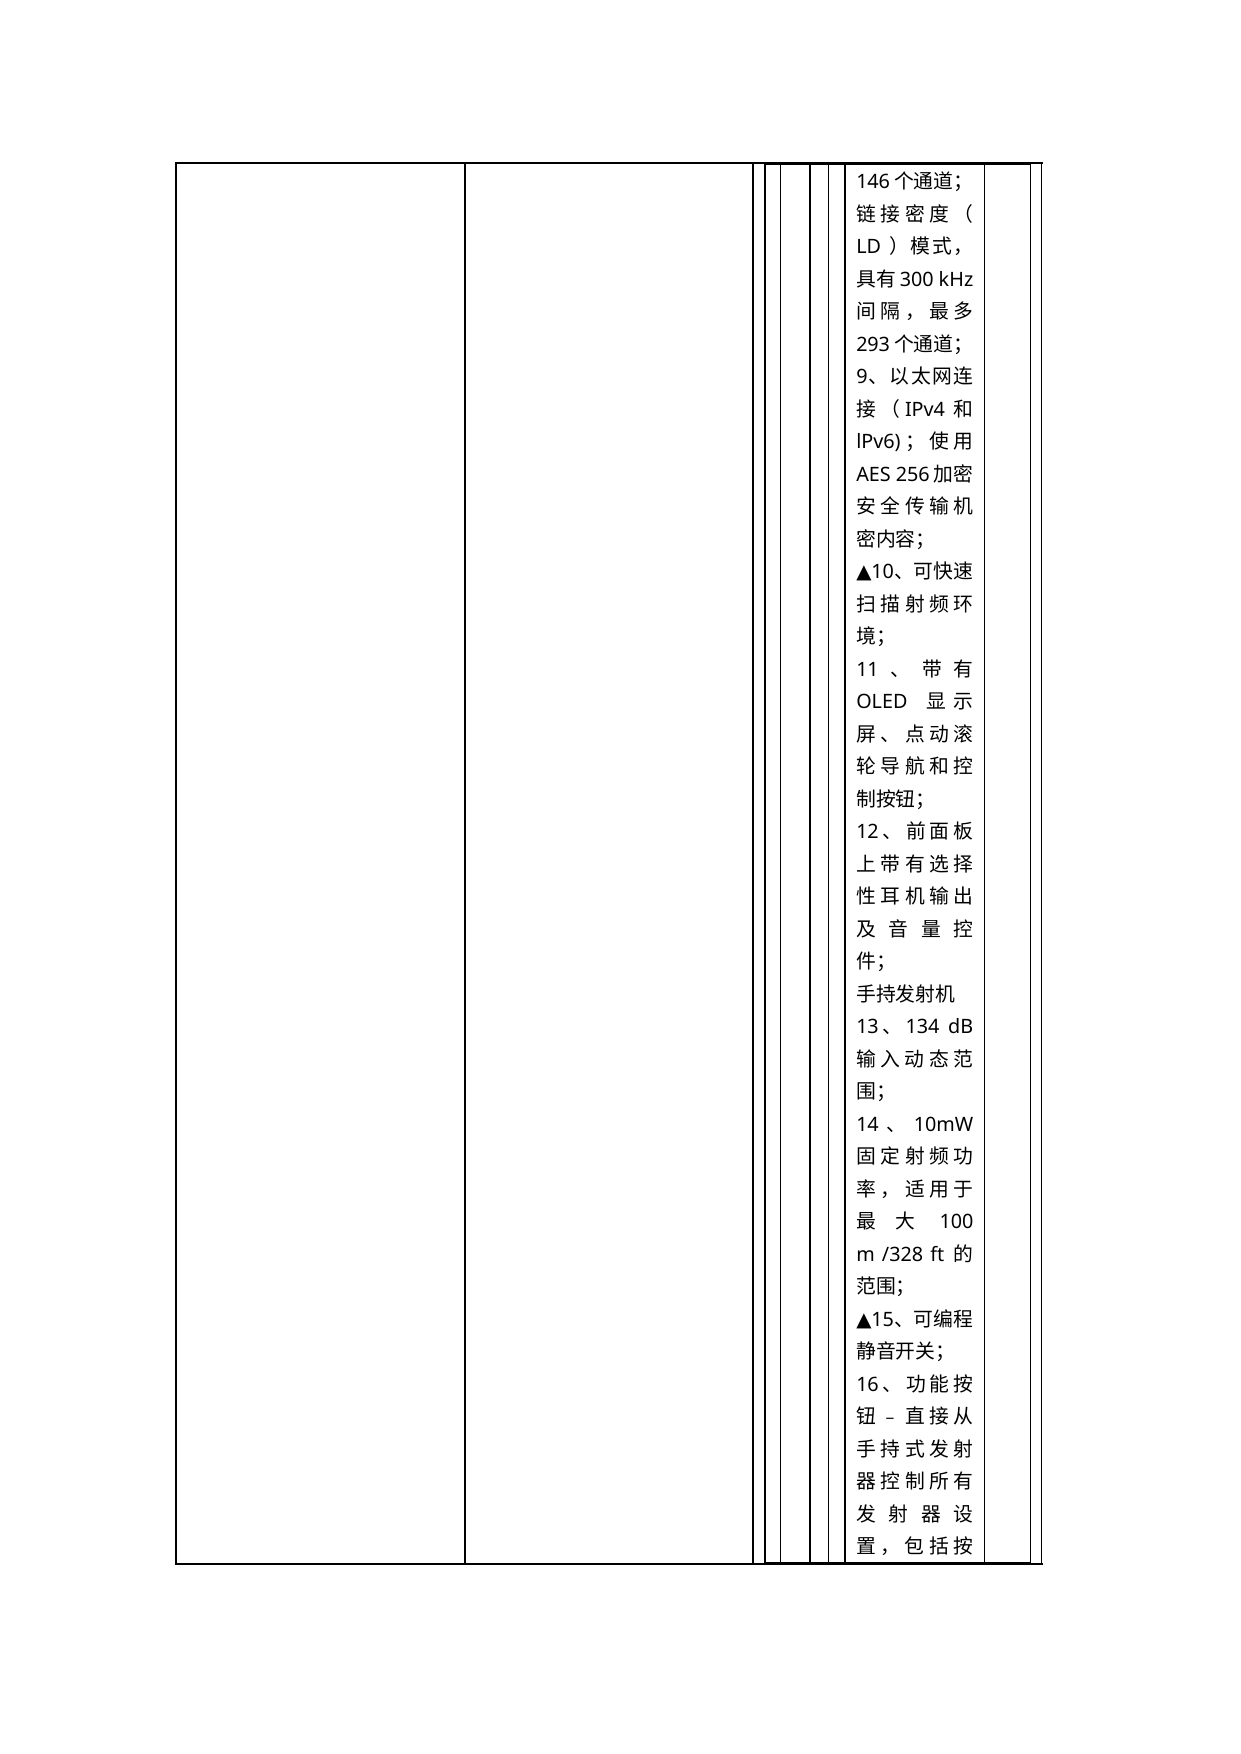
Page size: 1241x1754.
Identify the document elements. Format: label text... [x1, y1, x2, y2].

table_cell [985, 165, 1030, 1562]
table_cell [829, 165, 844, 1562]
table_cell [766, 165, 780, 1562]
table_cell 1 [177, 164, 464, 1563]
table_cell [846, 165, 984, 1562]
table_cell [781, 165, 809, 1562]
table_cell [754, 164, 764, 1563]
table_cell [1031, 164, 1041, 1563]
table_cell [466, 164, 752, 1563]
table_cell [811, 165, 828, 1562]
